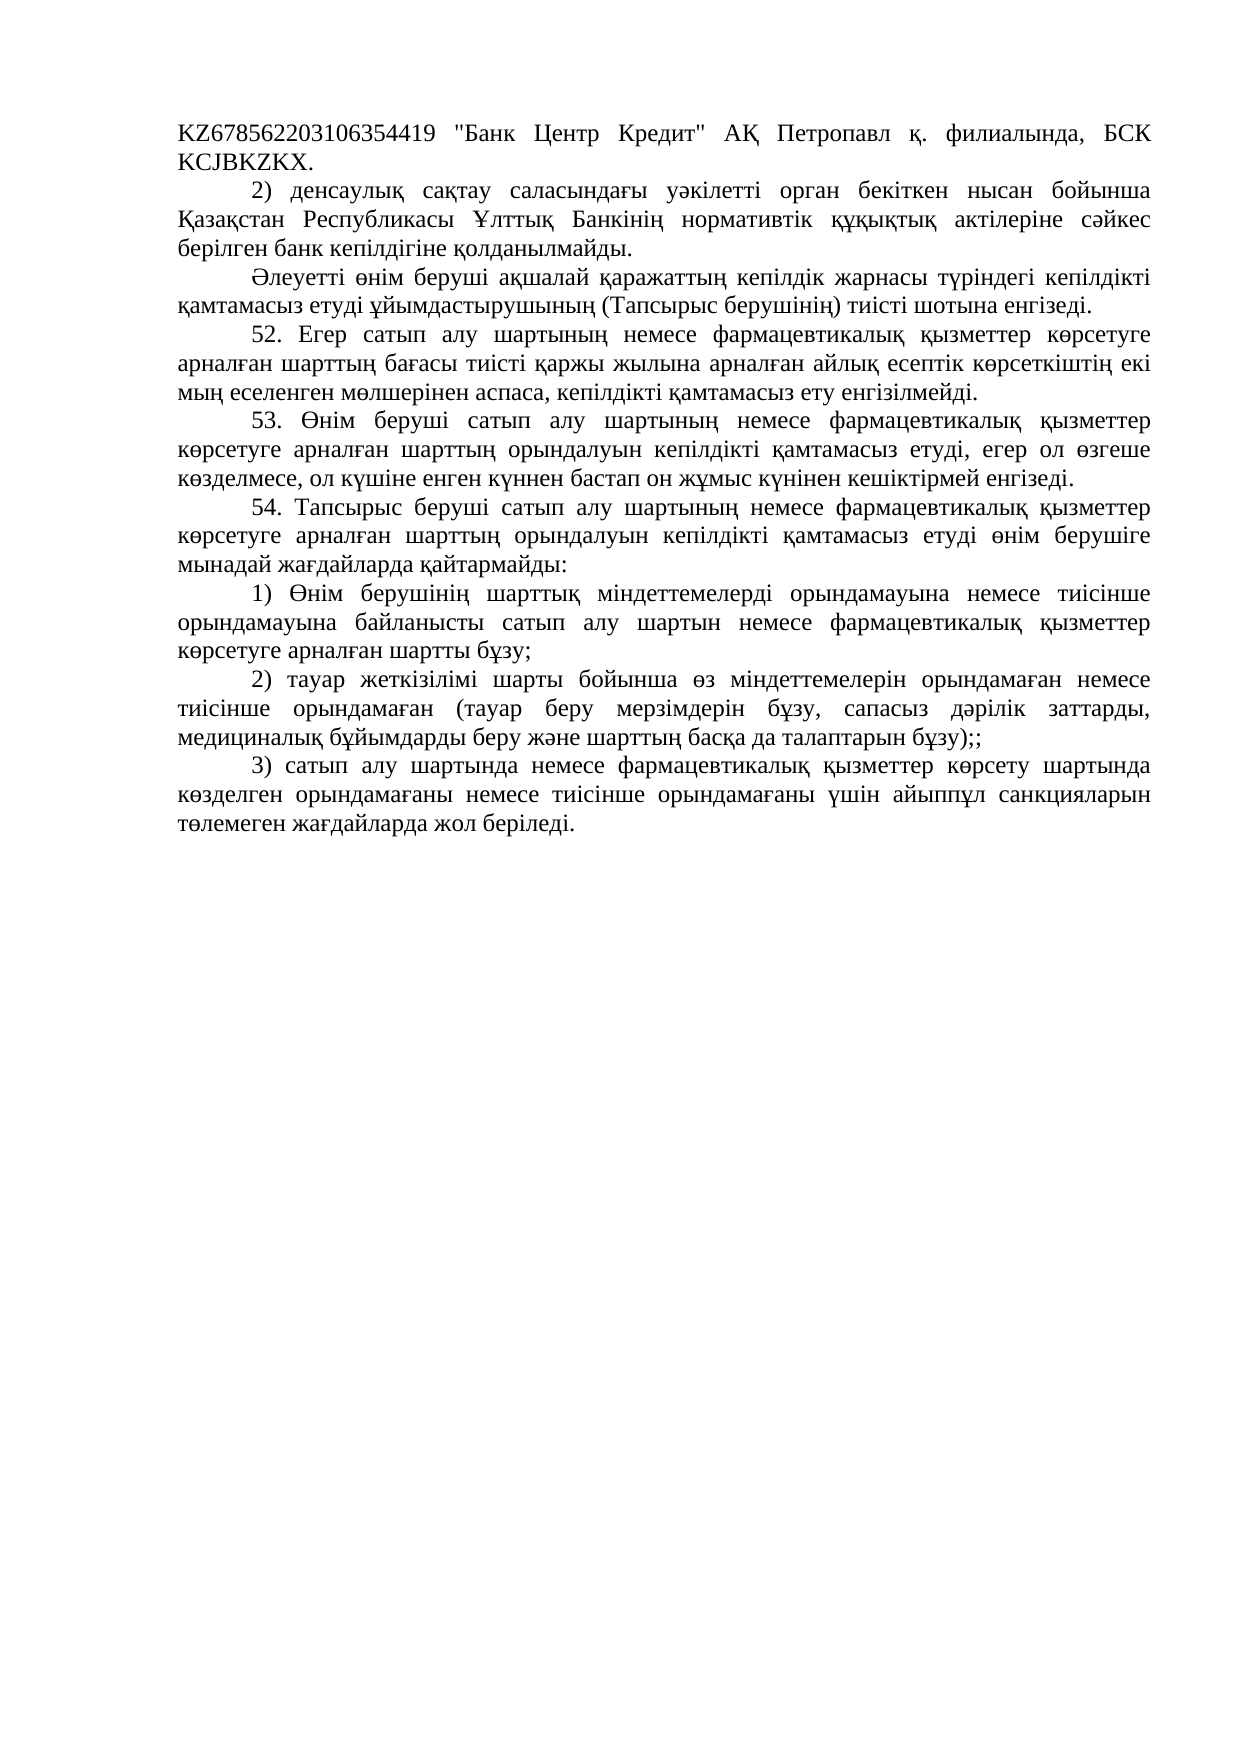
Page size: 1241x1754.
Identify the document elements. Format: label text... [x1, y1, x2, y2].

text Әлеуетті өнім беруші ақшалай қаражаттың кепілдік жарнасы түріндегі кепілдікті қамтамасыз етуді ұйымдастырушының (Тапсырыс берушінің) тиісті шотына енгізеді. [177, 262, 1152, 319]
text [177, 118, 1152, 176]
text 54. Тапсырыс беруші сатып алу шартының немесе фармацевтикалық қызметтер көрсетуге арналған шарттың орындалуын кепілдікті қамтамасыз етуді өнім берушіге мынадай жағдайларда қайтармайды: [177, 492, 1152, 578]
text 3) сатып алу шартында немесе фармацевтикалық қызметтер көрсету шартында көзделген орындамағаны немесе тиісінше орындамағаны үшін айыппұл санкцияларын төлемеген жағдайларда жол беріледі. [177, 751, 1152, 837]
text 1) Өнім берушінің шарттық міндеттемелерді орындамауына немесе тиісінше орындамауына байланысты сатып алу шартын немесе фармацевтикалық қызметтер көрсетуге арналған шартты бұзу; [177, 578, 1152, 664]
text 2) денсаулық сақтау саласындағы уәкілетті орган бекіткен нысан бойынша Қазақстан Республикасы Ұлттық Банкінің нормативтік құқықтық актілеріне сәйкес берілген банк кепілдігіне қолданылмайды. [177, 176, 1152, 262]
text 53. Өнім беруші сатып алу шартының немесе фармацевтикалық қызметтер көрсетуге арналған шарттың орындалуын кепілдікті қамтамасыз етуді, егер ол өзгеше көзделмесе, ол күшіне енген күннен бастап он жұмыс күнінен кешіктірмей енгізеді. [177, 406, 1152, 492]
text 52. Егер сатып алу шартының немесе фармацевтикалық қызметтер көрсетуге арналған шарттың бағасы тиісті қаржы жылына арналған айлық есептік көрсеткіштің екі мың еселенген мөлшерінен аспаса, кепілдікті қамтамасыз ету енгізілмейді. [177, 319, 1152, 406]
text 2) тауар жеткізілімі шарты бойынша өз міндеттемелерін орындамаған немесе тиісінше орындамаған (тауар беру мерзімдерін бұзу, сапасыз дәрілік заттарды, медициналық бұйымдарды беру және шарттың басқа да талаптарын бұзу);; [177, 664, 1152, 751]
